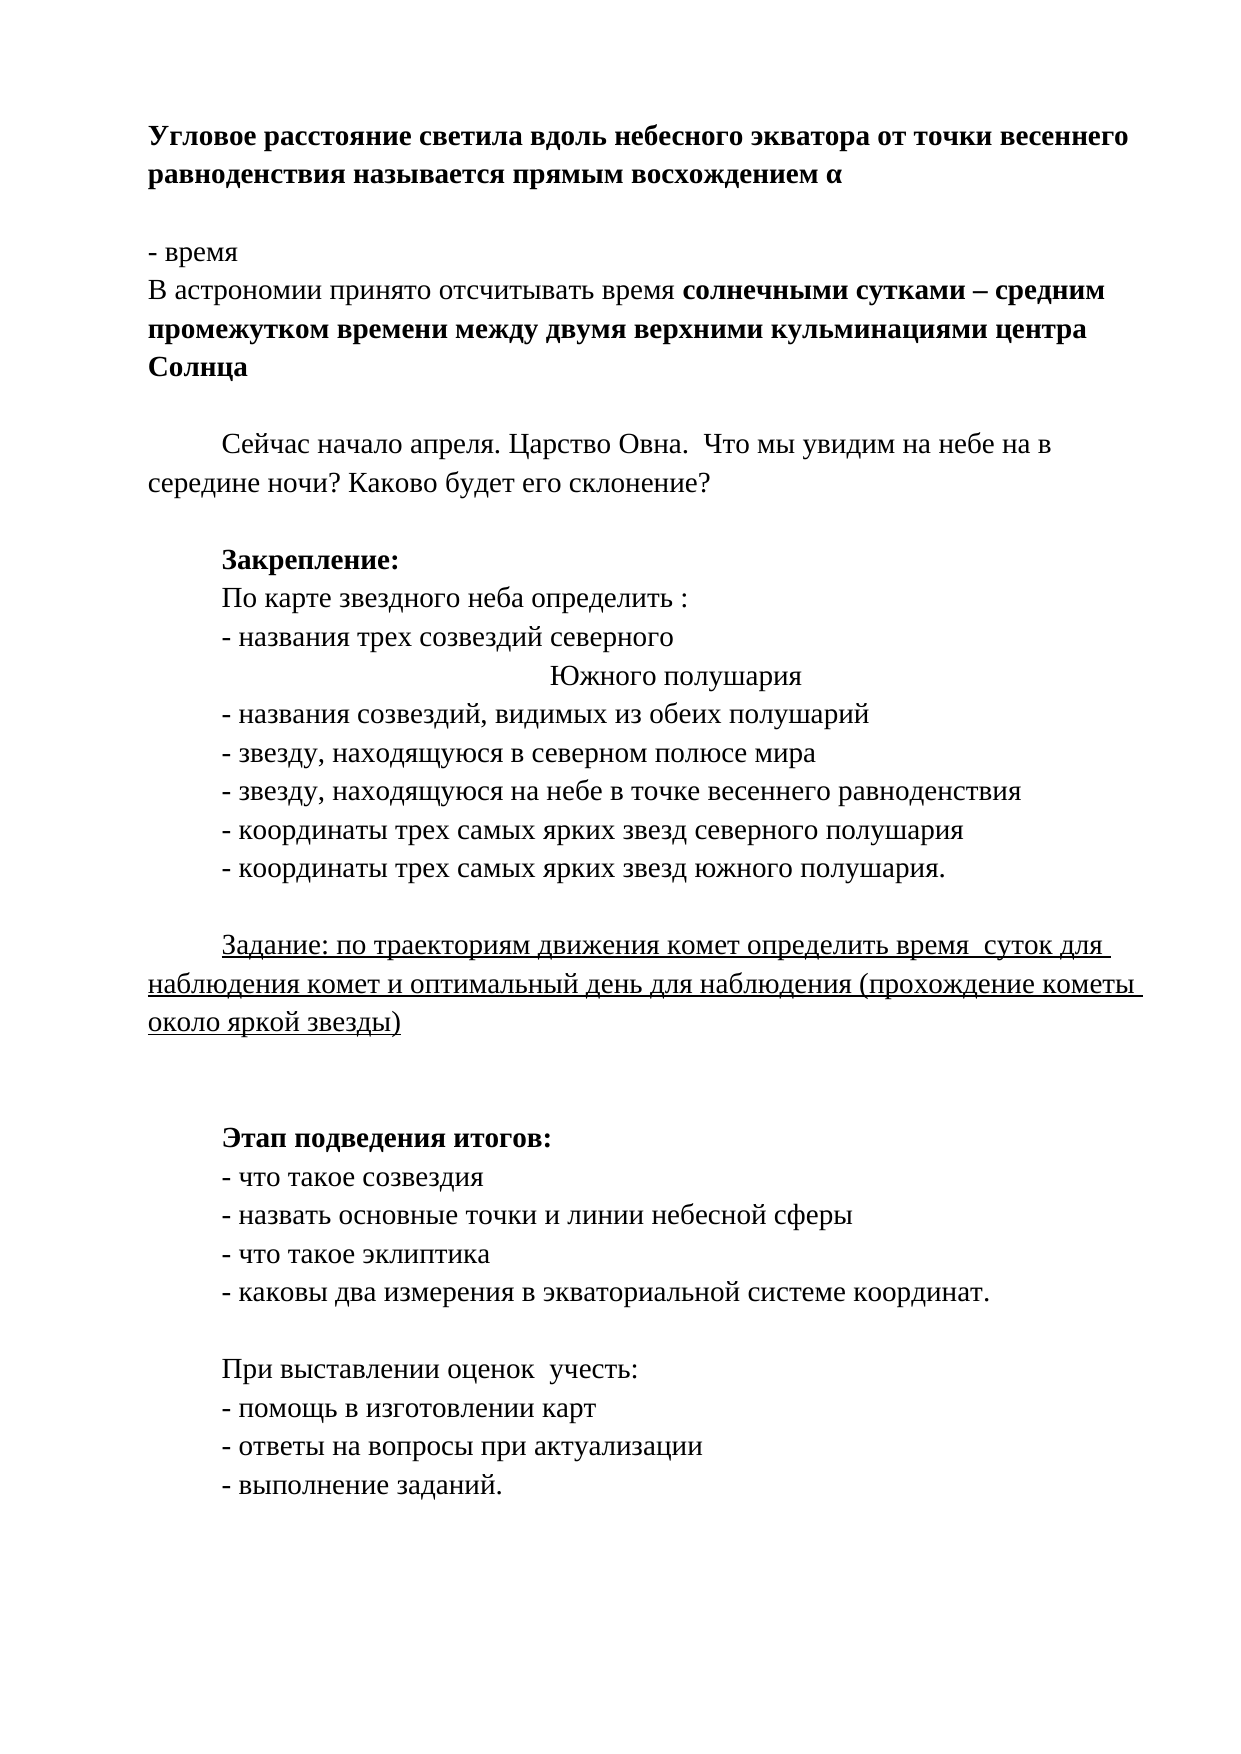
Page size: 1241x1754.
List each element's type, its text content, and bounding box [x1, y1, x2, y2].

text - звезду, находящуюся на небе в точке весеннего равноденствия [148, 773, 1152, 807]
text - помощь в изготовлении карт [148, 1390, 1152, 1423]
text - названия трех созвездий северного [148, 619, 1152, 653]
text - что такое эклиптика [148, 1236, 1152, 1269]
text - выполнение заданий. [148, 1467, 1152, 1501]
text - координаты трех самых ярких звезд южного полушария. [148, 850, 1152, 884]
text Южного полушария [148, 658, 1152, 691]
text - ответы на вопросы при актуализации [148, 1428, 1152, 1462]
text Угловое расстояние светила вдоль небесного экватора от точки весеннего равноденствия называется прямым восхождением α [148, 118, 1152, 190]
text В астрономии принято отсчитывать время солнечными сутками – средним промежутком времени между двумя верхними кульминациями центра Солнца [148, 272, 1152, 383]
text Задание: по траекториям движения комет определить время суток для наблюдения комет и оптимальный день для наблюдения (прохождение кометы около яркой звезды) [148, 927, 1152, 1038]
text - что такое созвездия [148, 1159, 1152, 1192]
text Сейчас начало апреля. Царство Овна. Что мы увидим на небе на в середине ночи? Каково будет его склонение? [148, 426, 1152, 498]
text - координаты трех самых ярких звезд северного полушария [148, 812, 1152, 845]
text - названия созвездий, видимых из обеих полушарий [148, 696, 1152, 730]
text - каковы два измерения в экваториальной системе координат. [148, 1274, 1152, 1308]
text - звезду, находящуюся в северном полюсе мира [148, 735, 1152, 768]
text - время [148, 234, 1152, 267]
text При выставлении оценок учесть: [148, 1351, 1152, 1385]
text - назвать основные точки и линии небесной сферы [148, 1197, 1152, 1231]
text По карте звездного неба определить : [148, 581, 1152, 614]
text Закрепление: [148, 542, 1152, 576]
text Этап подведения итогов: [148, 1120, 1152, 1154]
